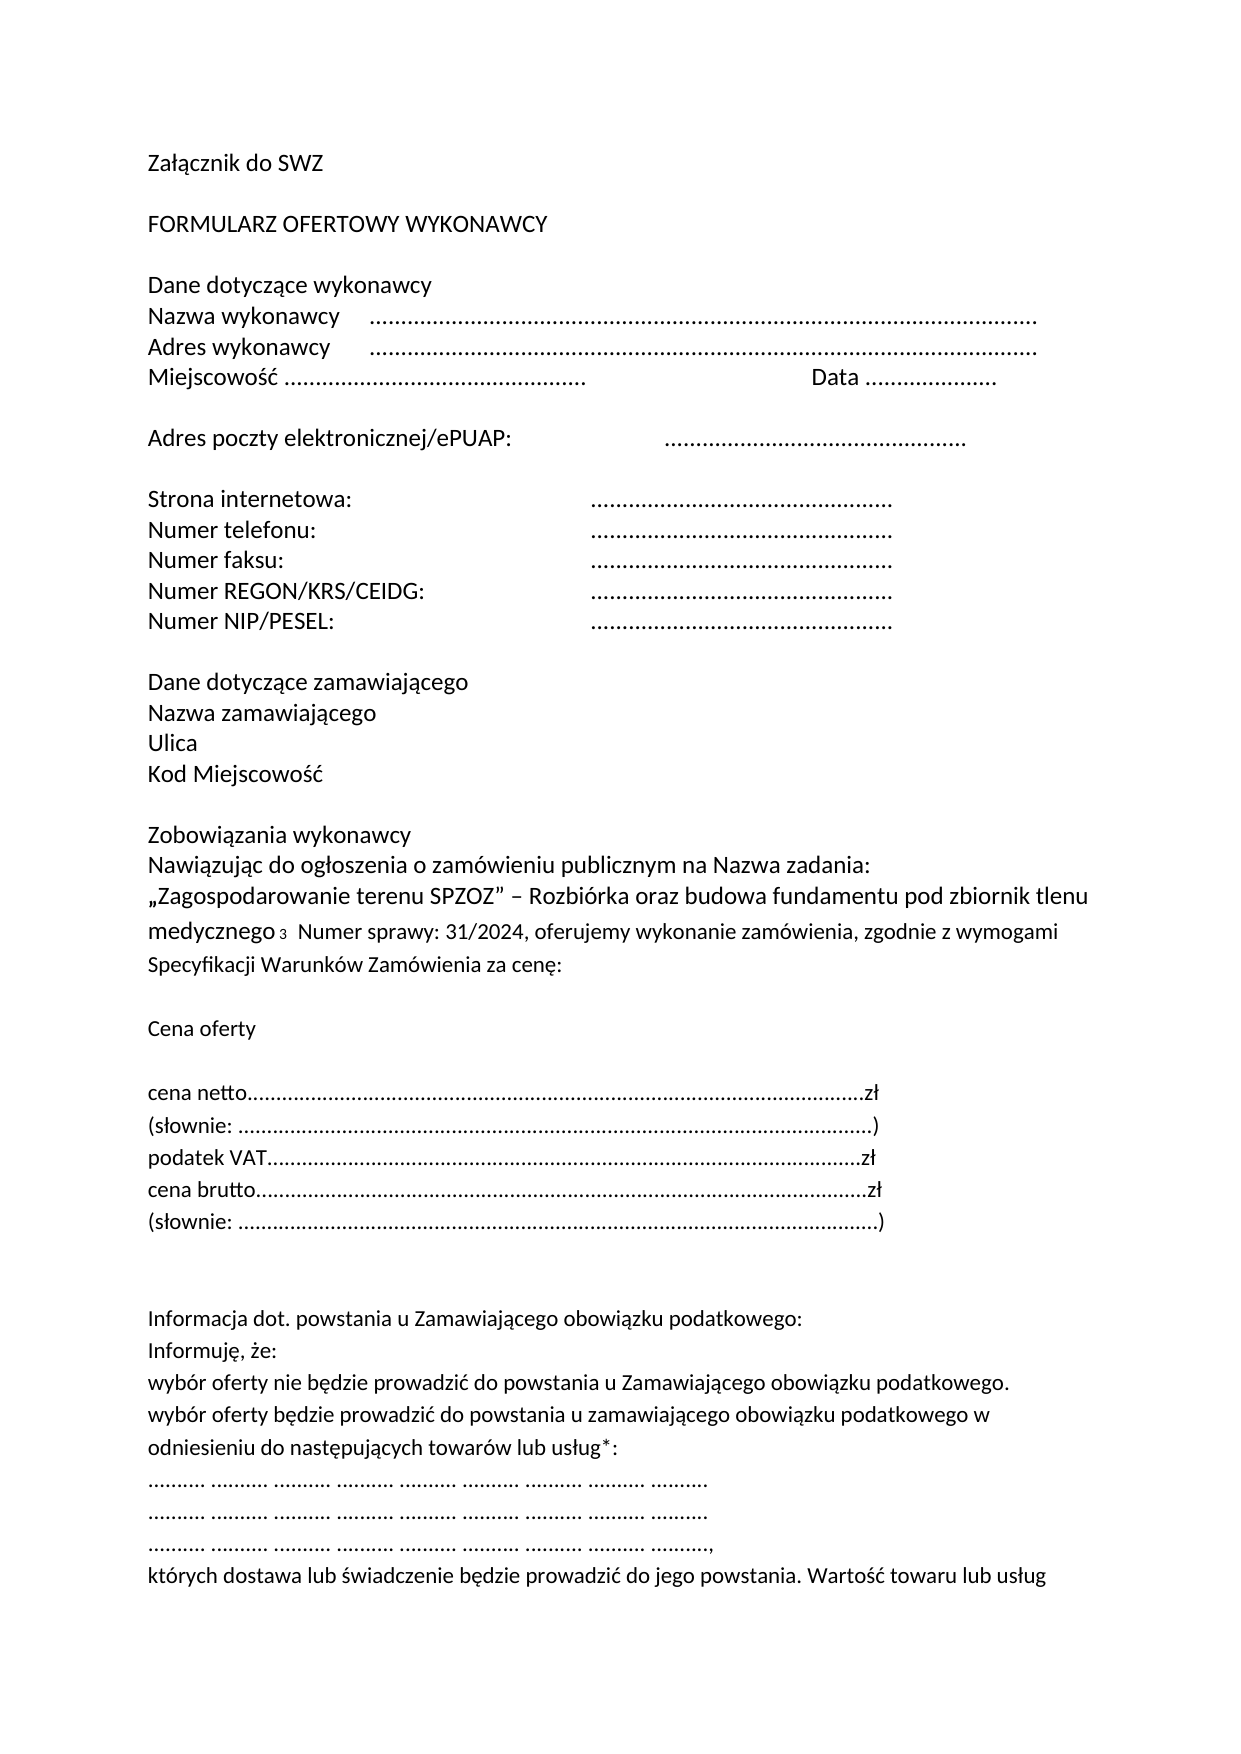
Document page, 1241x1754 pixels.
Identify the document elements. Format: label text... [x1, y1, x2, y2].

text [148, 880, 1093, 1589]
text Załącznik do SWZ FORMULARZ OFERTOWY WYKONAWCY Dane dotyczące wykonawcy Nazwa wykonawcy .......................................................................................................... Adres wykonawcy .......................................................................................................... Miejscowość ................................................ Data ..................... Adres poczty elektronicznej/ePUAP: ................................................ Strona internetowa: ................................................ Numer telefonu: ................................................ Numer faksu: ................................................ Numer REGON/KRS/CEIDG: ................................................ Numer NIP/PESEL: ................................................ Dane dotyczące zamawiającego Nazwa zamawiającego Ulica Kod Miejscowość Zobowiązania wykonawcy Nawiązując do ogłoszenia o zamówieniu publicznym na Nazwa zadania: [148, 148, 1093, 880]
